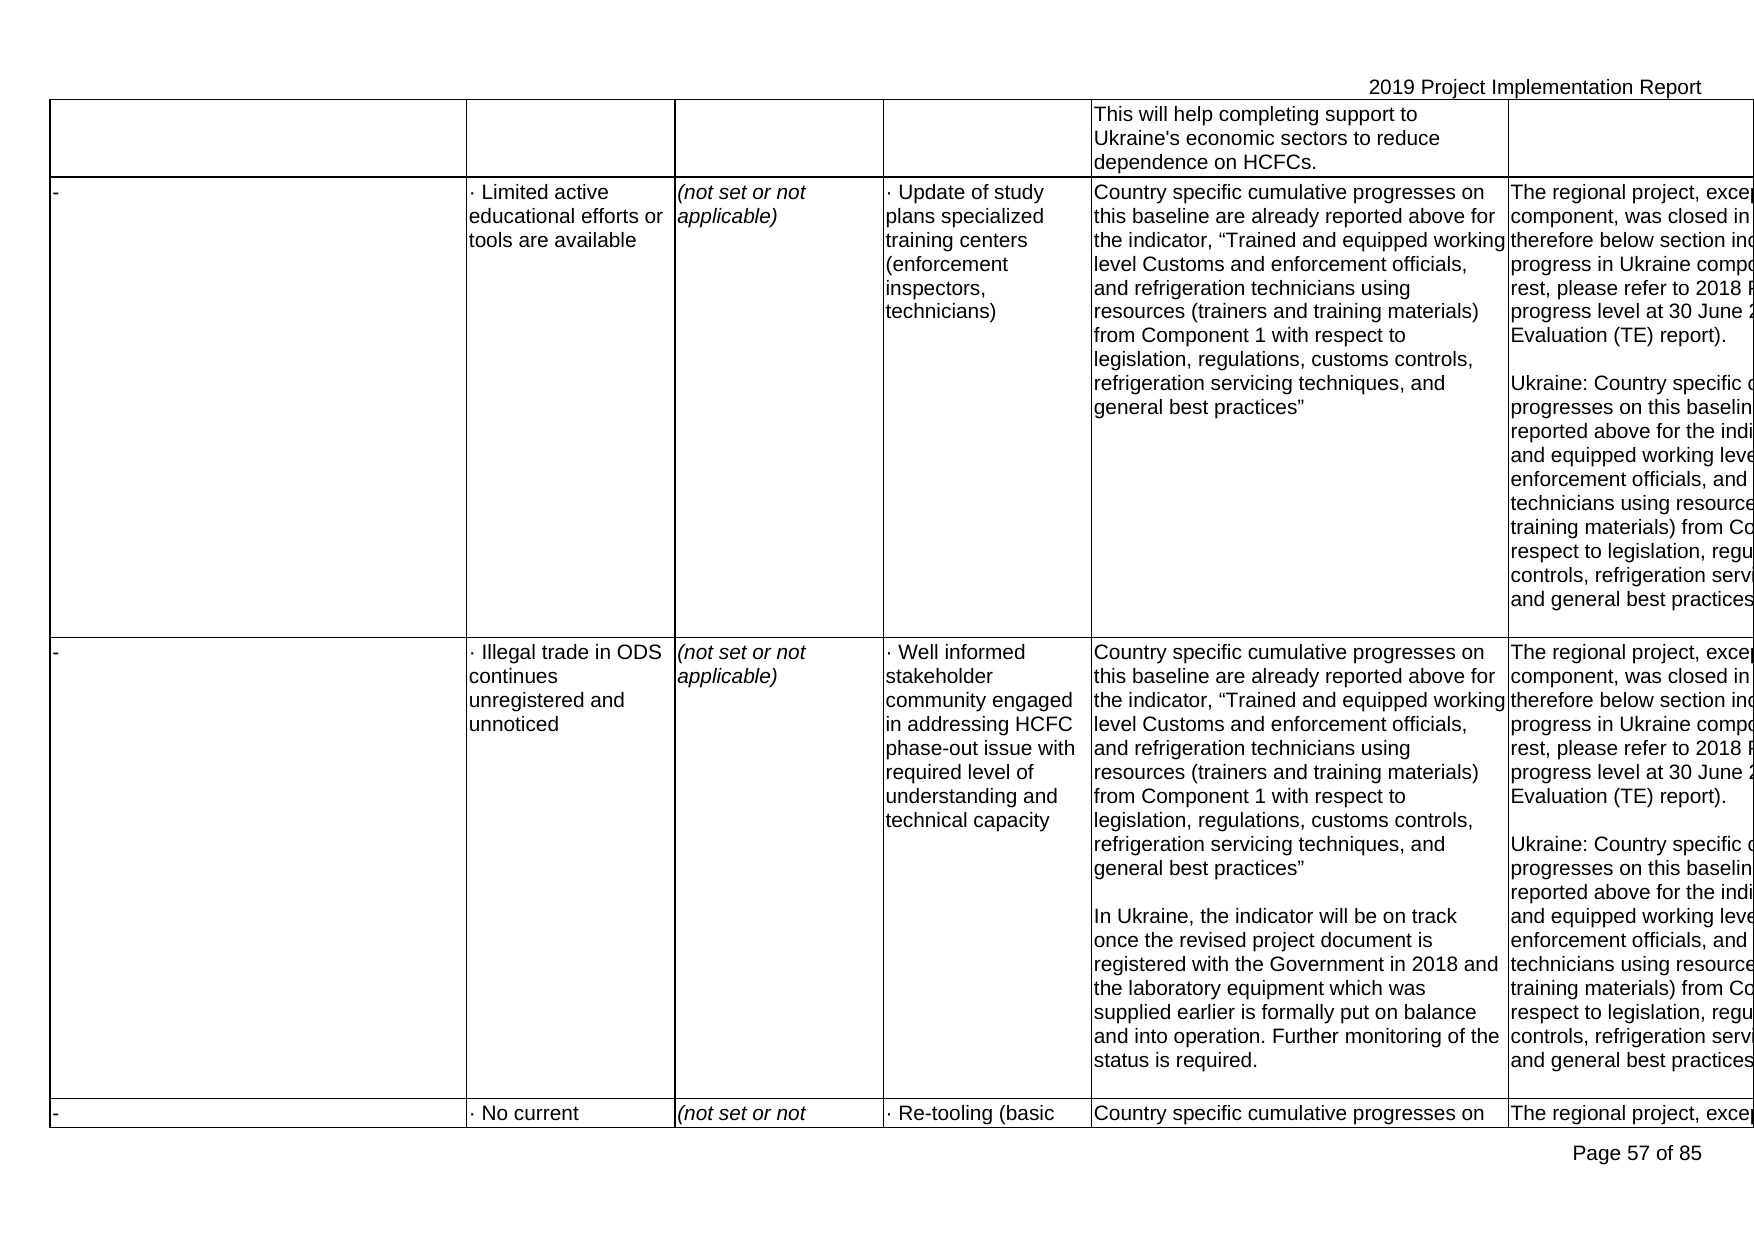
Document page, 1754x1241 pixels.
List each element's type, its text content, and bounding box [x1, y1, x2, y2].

table_cell - [51, 100, 466, 176]
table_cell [1509, 100, 1753, 176]
table_cell (not set or not applicable) [676, 638, 883, 1097]
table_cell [467, 100, 674, 176]
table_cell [1092, 100, 1508, 176]
table_cell (not set or not applicable) [676, 178, 883, 637]
table_cell - [51, 178, 466, 637]
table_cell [676, 100, 883, 176]
table_cell · Update of study plans specialized training centers (enforcement inspectors, technicians) [884, 178, 1091, 637]
table_cell · Well informed stakeholder community engaged in addressing HCFC phase-out issue with required level of understanding and technical capacity [884, 638, 1091, 1097]
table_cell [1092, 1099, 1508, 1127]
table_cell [676, 1099, 883, 1127]
table_cell - [51, 638, 466, 1097]
table_cell Country specific cumulative progresses on this baseline are already reported above for the indicator, “Trained and equipped working level Customs and enforcement officials, and refrigeration technicians using resources (trainers and training materials) from Component 1 with respect to legislation, regulations, customs controls, refrigeration servicing techniques, and general best practices” In Ukraine, the indicator will be on track once the revised project document is registered with the Government in 2018 and the laboratory equipment which was supplied earlier is formally put on balance and into operation. Further monitoring of the status is required. [1092, 638, 1508, 1097]
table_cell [884, 1099, 1091, 1127]
table_cell · Illegal trade in ODS continues unregistered and unnoticed [467, 638, 674, 1097]
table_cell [884, 100, 1091, 176]
table_cell · Limited active educational efforts or tools are available [467, 178, 674, 637]
table_cell - [51, 1099, 466, 1127]
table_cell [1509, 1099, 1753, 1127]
table_cell Country specific cumulative progresses on this baseline are already reported above for the indicator, “Trained and equipped working level Customs and enforcement officials, and refrigeration technicians using resources (trainers and training materials) from Component 1 with respect to legislation, regulations, customs controls, refrigeration servicing techniques, and general best practices” [1092, 178, 1508, 637]
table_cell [467, 1099, 674, 1127]
